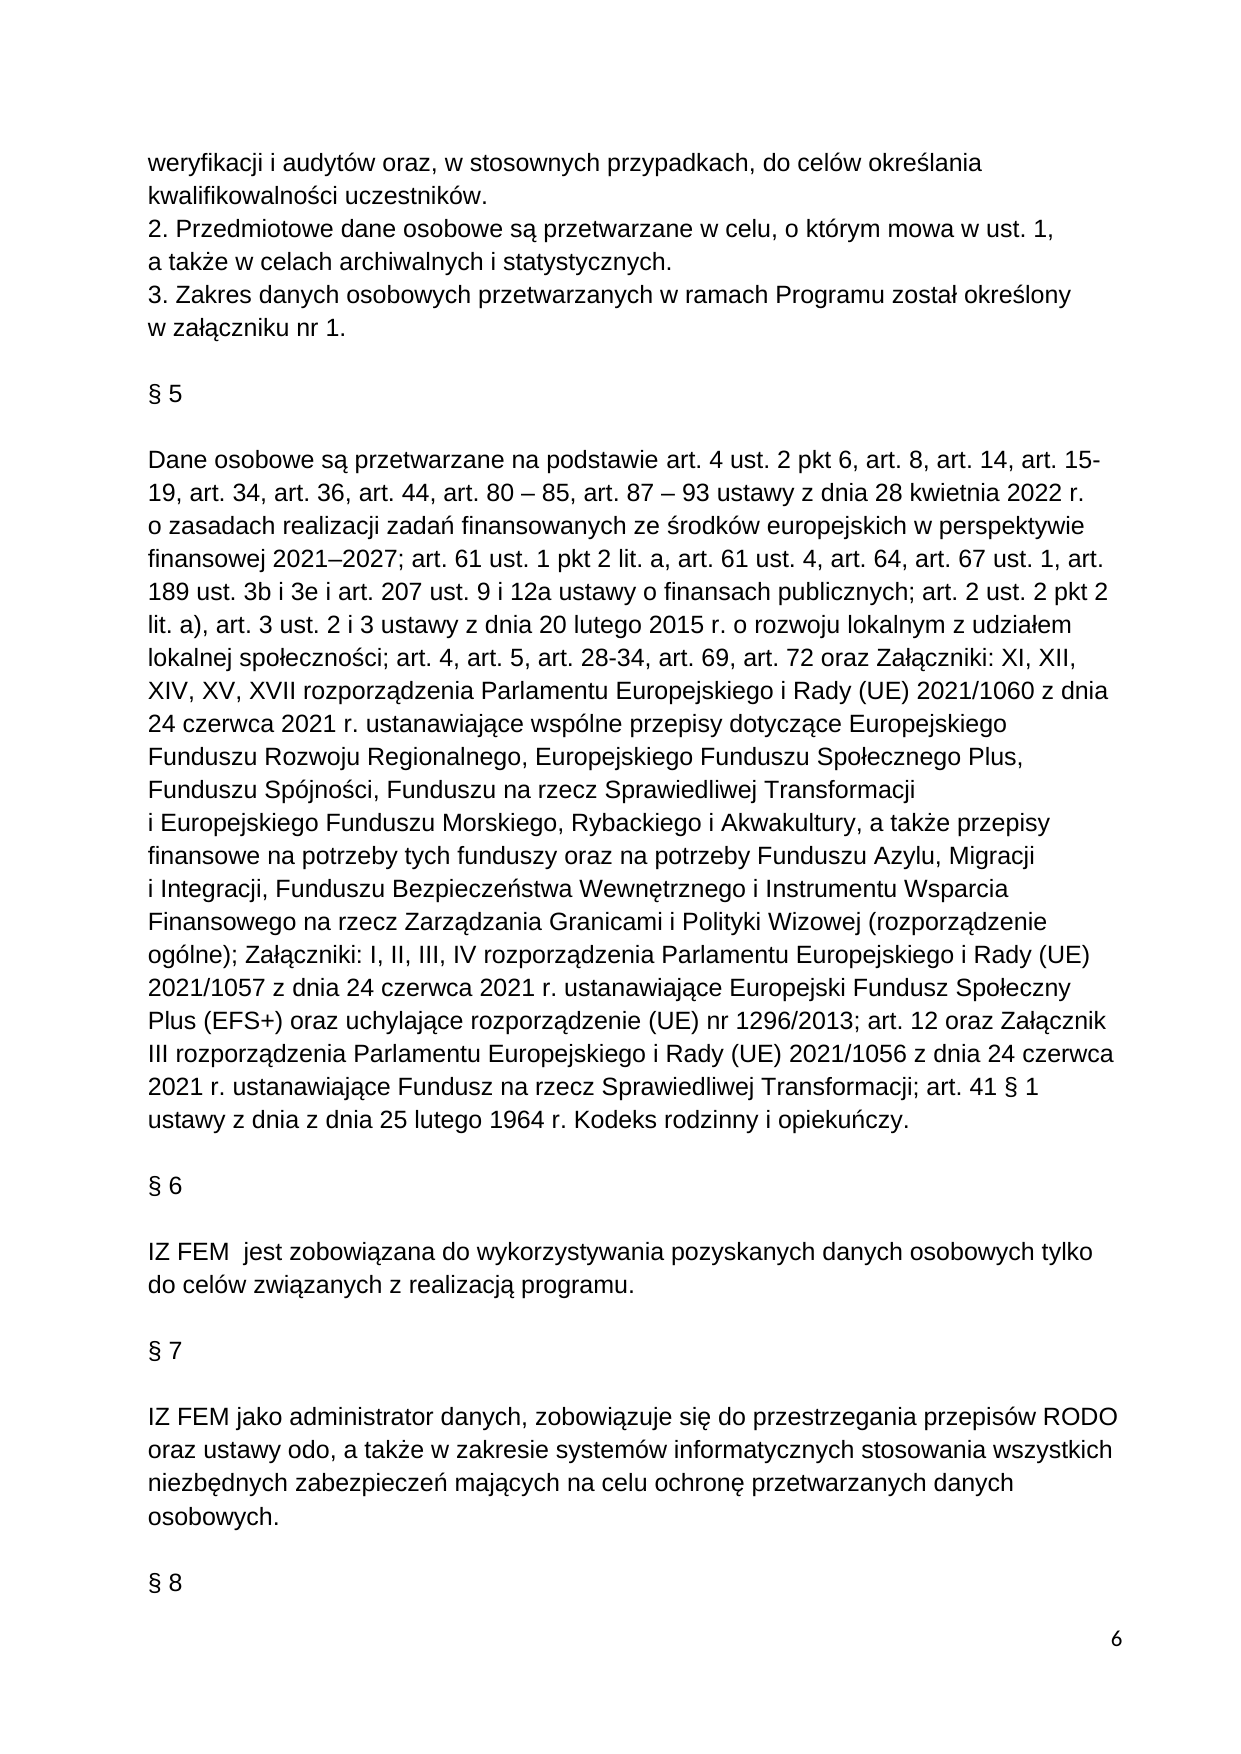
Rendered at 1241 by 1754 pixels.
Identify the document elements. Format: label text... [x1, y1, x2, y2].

text § 8 [148, 1567, 1122, 1596]
text IZ FEM jest zobowiązana do wykorzystywania pozyskanych danych osobowych tylko do celów związanych z realizacją programu. [148, 1237, 1122, 1299]
text § 7 [148, 1336, 1122, 1365]
text § 5 [148, 379, 1122, 407]
text IZ FEM jako administrator danych, zobowiązuje się do przestrzegania przepisów RODO oraz ustawy odo, a także w zakresie systemów informatycznych stosowania wszystkich niezbędnych zabezpieczeń mających na celu ochronę przetwarzanych danych osobowych. [148, 1402, 1122, 1530]
text 3. Zakres danych osobowych przetwarzanych w ramach Programu został określony w załączniku nr 1. [148, 280, 1122, 341]
text 2. Przedmiotowe dane osobowe są przetwarzane w celu, o którym mowa w ust. 1, a także w celach archiwalnych i statystycznych. [148, 214, 1122, 275]
text § 6 [148, 1171, 1122, 1200]
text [148, 148, 1122, 209]
text Dane osobowe są przetwarzane na podstawie art. 4 ust. 2 pkt 6, art. 8, art. 14, art. 15-19, art. 34, art. 36, art. 44, art. 80 – 85, art. 87 – 93 ustawy z dnia 28 kwietnia 2022 r. o zasadach realizacji zadań finansowanych ze środków europejskich w perspektywie finansowej 2021–2027; art. 61 ust. 1 pkt 2 lit. a, art. 61 ust. 4, art. 64, art. 67 ust. 1, art. 189 ust. 3b i 3e i art. 207 ust. 9 i 12a ustawy o finansach publicznych; art. 2 ust. 2 pkt 2 lit. a), art. 3 ust. 2 i 3 ustawy z dnia 20 lutego 2015 r. o rozwoju lokalnym z udziałem lokalnej społeczności; art. 4, art. 5, art. 28-34, art. 69, art. 72 oraz Załączniki: XI, XII, XIV, XV, XVII rozporządzenia Parlamentu Europejskiego i Rady (UE) 2021/1060 z dnia 24 czerwca 2021 r. ustanawiające wspólne przepisy dotyczące Europejskiego Funduszu Rozwoju Regionalnego, Europejskiego Funduszu Społecznego Plus, Funduszu Spójności, Funduszu na rzecz Sprawiedliwej Transformacji i Europejskiego Funduszu Morskiego, Rybackiego i Akwakultury, a także przepisy finansowe na potrzeby tych funduszy oraz na potrzeby Funduszu Azylu, Migracji i Integracji, Funduszu Bezpieczeństwa Wewnętrznego i Instrumentu Wsparcia Finansowego na rzecz Zarządzania Granicami i Polityki Wizowej (rozporządzenie ogólne); Załączniki: I, II, III, IV rozporządzenia Parlamentu Europejskiego i Rady (UE) 2021/1057 z dnia 24 czerwca 2021 r. ustanawiające Europejski Fundusz Społeczny Plus (EFS+) oraz uchylające rozporządzenie (UE) nr 1296/2013; art. 12 oraz Załącznik III rozporządzenia Parlamentu Europejskiego i Rady (UE) 2021/1056 z dnia 24 czerwca 2021 r. ustanawiające Fundusz na rzecz Sprawiedliwej Transformacji; art. 41 § 1 ustawy z dnia z dnia 25 lutego 1964 r. Kodeks rodzinny i opiekuńczy. [148, 445, 1122, 1134]
